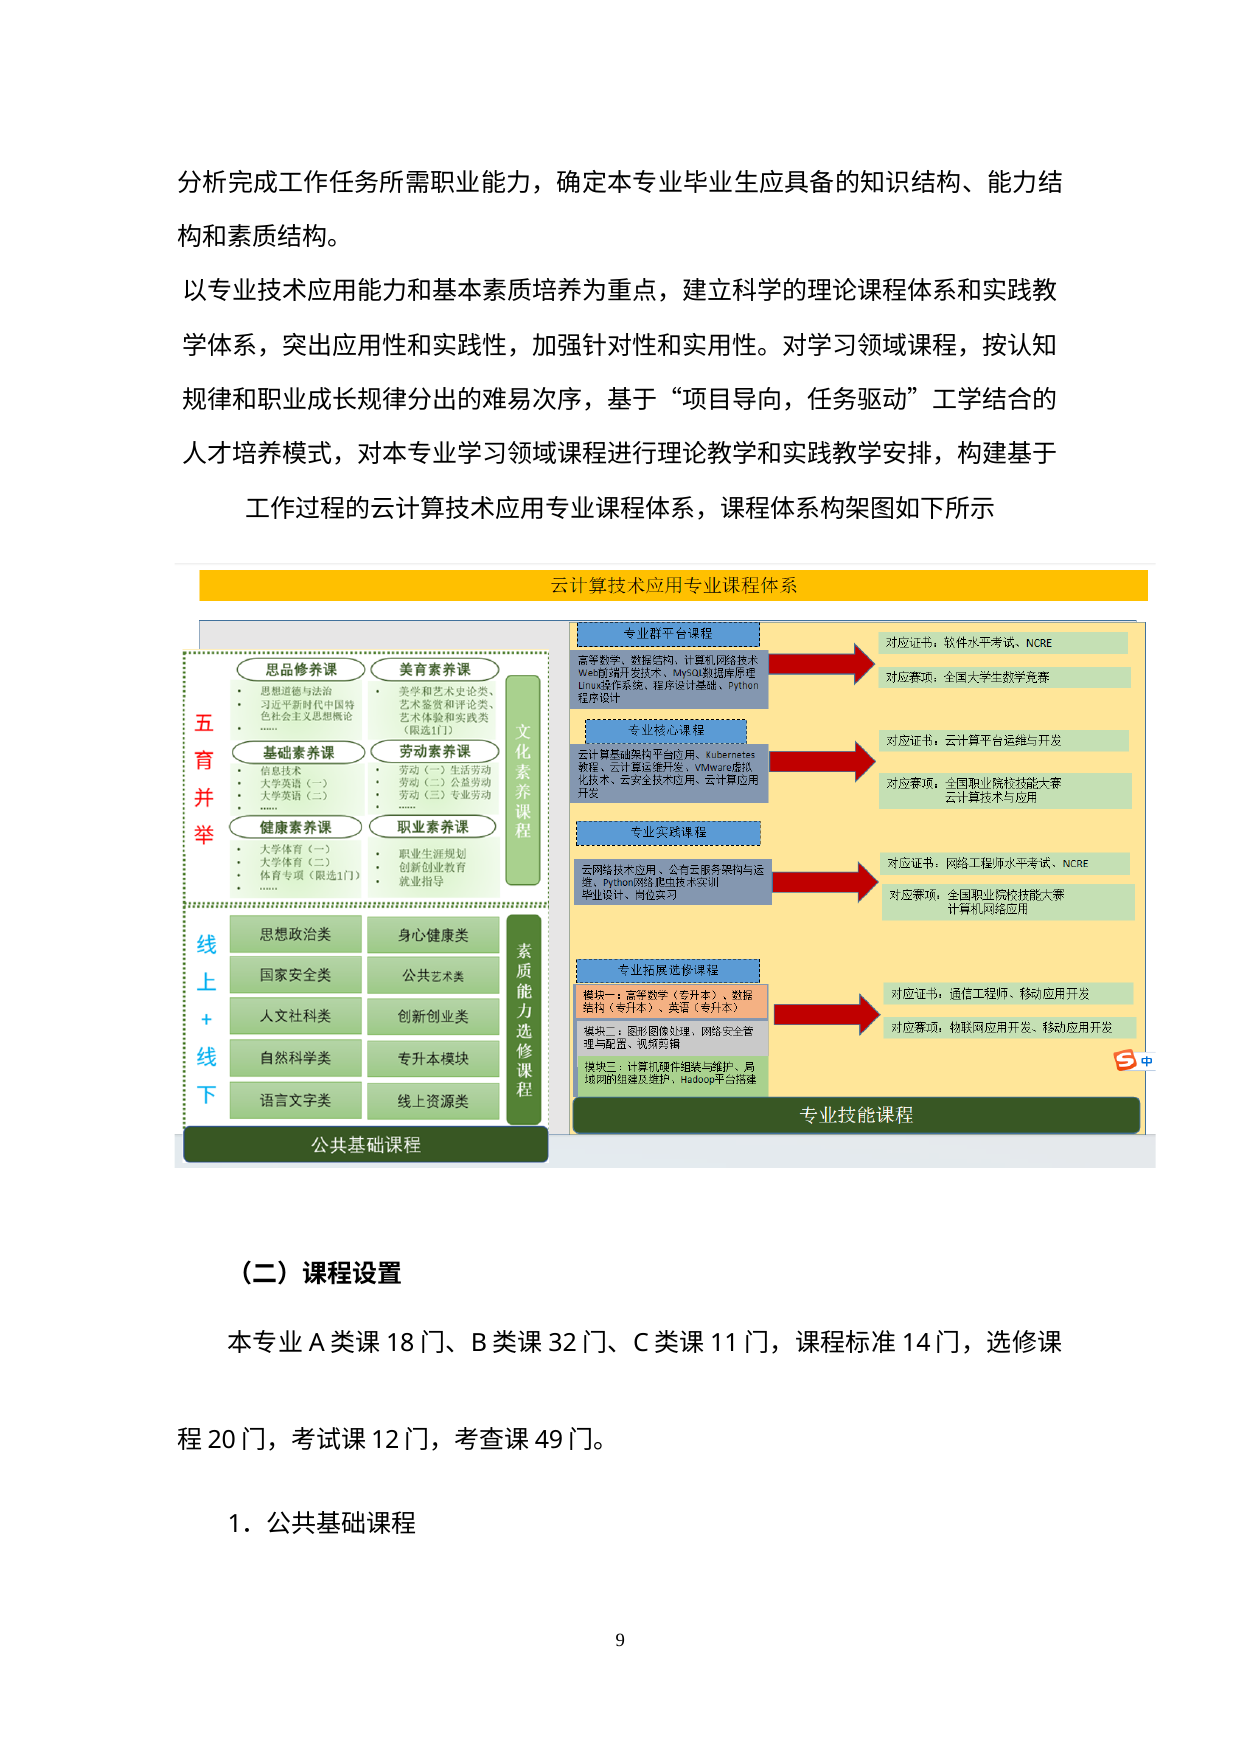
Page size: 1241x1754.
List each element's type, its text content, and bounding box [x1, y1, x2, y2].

text （二）课程设置 [177, 1254, 1063, 1290]
text 以专业技术应用能力和基本素质培养为重点，建立科学的理论课程体系和实践教学体系，突出应用性和实践性，加强针对性和实用性。对学习领域课程，按认知规律和职业成长规律分出的难易次序，基于“项目导向，任务驱动”工学结合的人才培养模式，对本专业学习领域课程进行理论教学和实践教学安排，构建基于工作过程的云计算技术应用专业课程体系，课程体系构架图如下所示 [177, 271, 1063, 524]
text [177, 162, 1063, 253]
text 1．公共基础课程 [177, 1489, 1063, 1554]
text 本专业A类课18门、B类课32门、C类课11门，课程标准14门，选修课程20门，考试课12门，考查课49门。 [177, 1308, 1063, 1471]
picture [174, 563, 1156, 1168]
